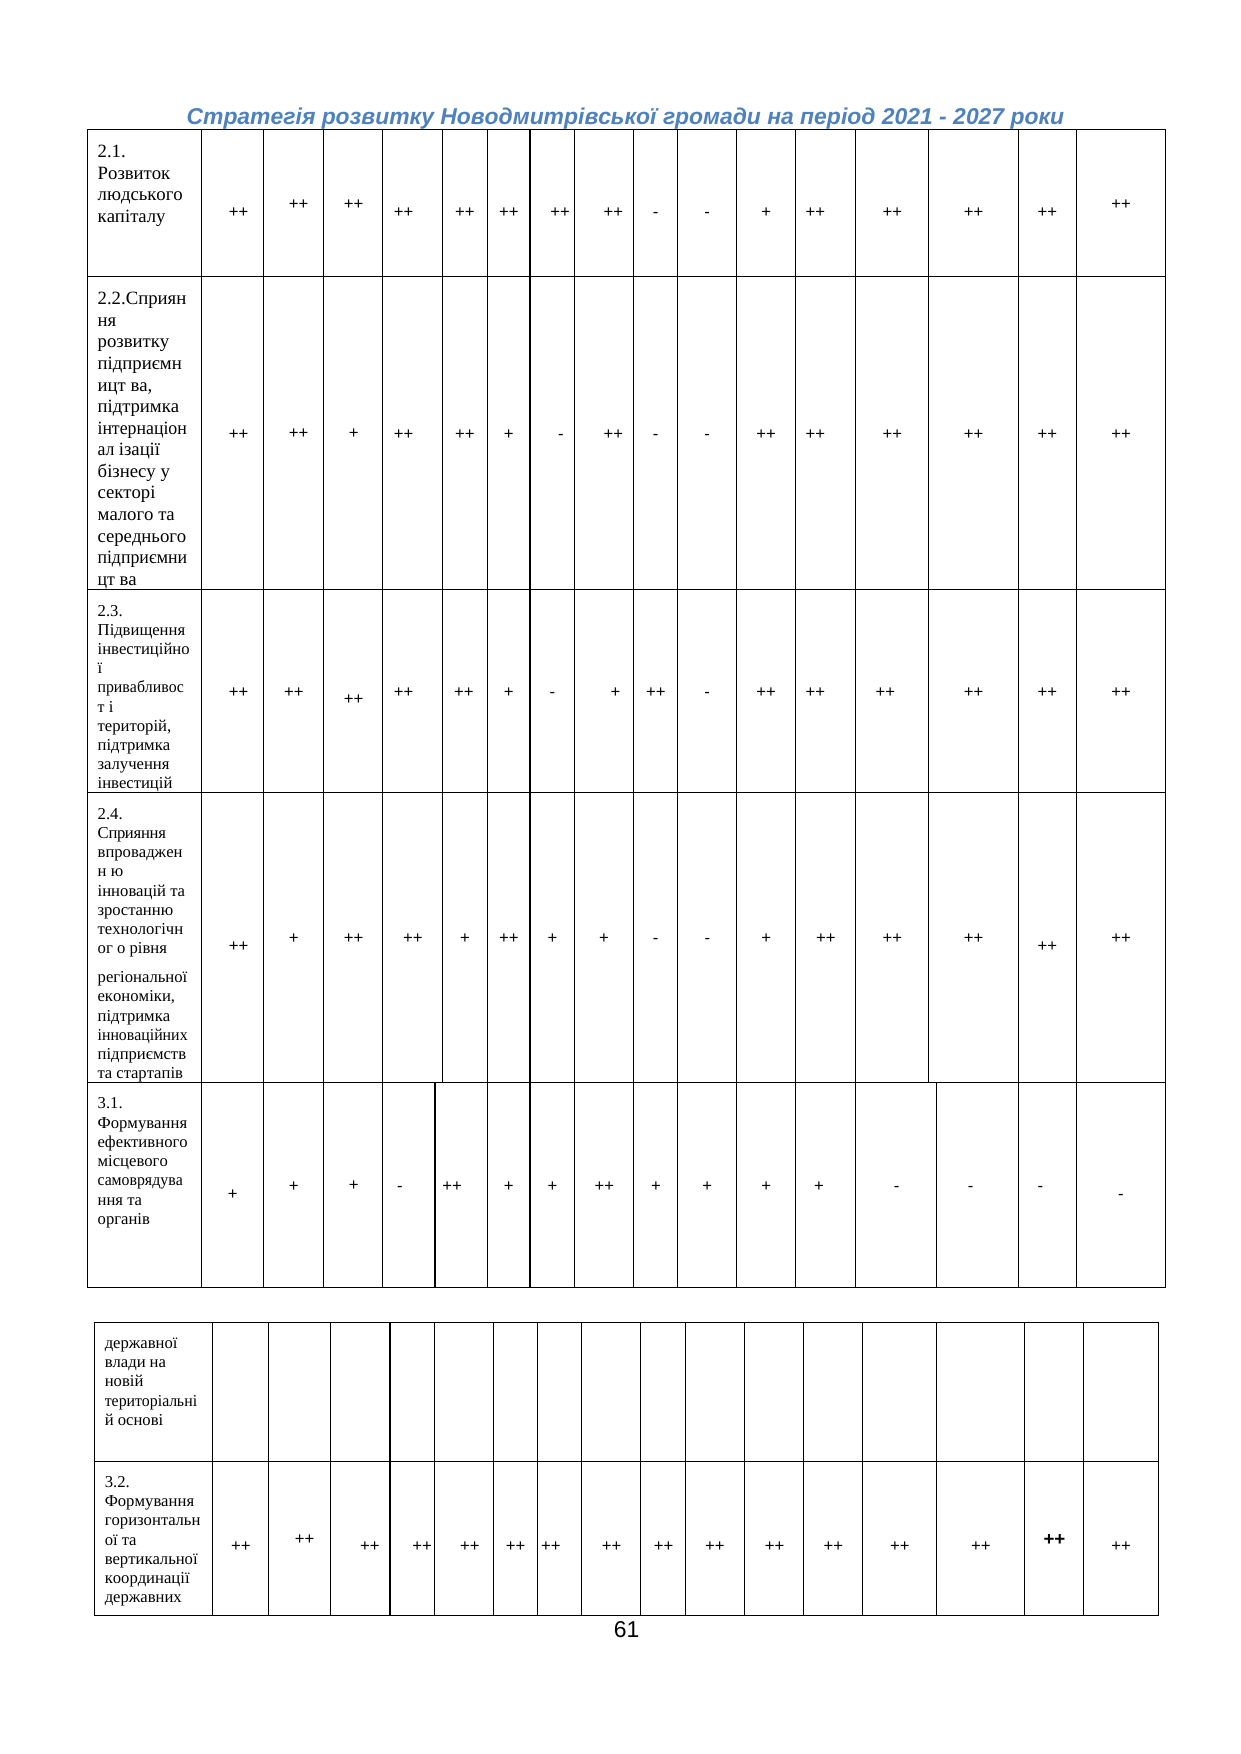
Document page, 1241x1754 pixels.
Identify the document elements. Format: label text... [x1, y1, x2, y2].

table_cell ++ [796, 793, 855, 1082]
table_cell ++ [1077, 130, 1165, 276]
table_cell ++ [488, 130, 529, 276]
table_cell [95, 1462, 212, 1615]
table_cell ++ [202, 277, 263, 589]
table_cell - [383, 1083, 434, 1287]
table_cell ++ [1019, 130, 1076, 276]
table_cell ++ [331, 1462, 389, 1615]
table_cell ++ [391, 1462, 434, 1615]
table_cell ++ [737, 590, 795, 792]
table_cell ++ [324, 793, 382, 1082]
table_cell + [443, 793, 487, 1082]
table_cell ++ [929, 130, 1018, 276]
table_cell ++ [443, 130, 487, 276]
table_cell + [796, 1083, 855, 1287]
table_cell ++ [737, 277, 795, 589]
table_cell ++ [575, 1083, 633, 1287]
table_cell ++ [488, 793, 529, 1082]
table_cell - [678, 130, 736, 276]
table_cell + [634, 1083, 677, 1287]
table_cell + [264, 1083, 323, 1287]
table_cell - [531, 277, 574, 589]
table_cell ++ [1019, 793, 1076, 1082]
table_header [538, 1323, 581, 1461]
table_cell ++ [686, 1462, 744, 1615]
table_cell ++ [1019, 277, 1076, 589]
table_cell ++ [804, 1462, 862, 1615]
table_cell ++ [856, 590, 928, 792]
table_cell ++ [264, 130, 323, 276]
table_cell ++ [641, 1462, 685, 1615]
table_header [641, 1323, 685, 1461]
table_header [582, 1323, 640, 1461]
table_header [804, 1323, 862, 1461]
table_cell 2.3. Підвищення інвестиційної привабливост і територій, підтримка залучення інвестицій [88, 590, 201, 792]
table_header [494, 1323, 537, 1461]
table_cell - [634, 130, 677, 276]
table_cell + [737, 793, 795, 1082]
table_cell ++ [1077, 793, 1165, 1082]
table_cell - [531, 590, 574, 792]
table_cell + [737, 130, 795, 276]
table_cell 2.4. Сприяння впровадженн ю інновацій та зростанню технологічног о рівня регіональної економіки, підтримка інноваційних підприємств та стартапів [88, 793, 201, 1082]
table_cell 2.2.Сприяння розвитку підприємницт ва, підтримка інтернаціонал ізації бізнесу у секторі малого та середнього підприємницт ва [88, 277, 201, 589]
table_header [1084, 1323, 1158, 1461]
table_cell - [678, 590, 736, 792]
table_header [391, 1323, 434, 1461]
table_cell + [575, 590, 633, 792]
table_cell ++ [383, 590, 442, 792]
table_cell ++ [269, 1462, 330, 1615]
table_cell ++ [202, 793, 263, 1082]
table_cell ++ [582, 1462, 640, 1615]
table_cell ++ [1025, 1462, 1083, 1615]
table_header [745, 1323, 803, 1461]
table_cell ++ [1077, 277, 1165, 589]
table_cell ++ [531, 130, 574, 276]
table_cell ++ [202, 590, 263, 792]
table_cell ++ [856, 130, 928, 276]
table_cell ++ [435, 1462, 493, 1615]
table_header [1025, 1323, 1083, 1461]
table_header [937, 1323, 1024, 1461]
table_cell + [737, 1083, 795, 1287]
table_cell - [678, 793, 736, 1082]
table_cell ++ [264, 590, 323, 792]
table_cell - [1019, 1083, 1076, 1287]
table_cell ++ [937, 1462, 1024, 1615]
table_cell ++ [202, 130, 263, 276]
table_cell - [678, 277, 736, 589]
table_cell ++ [383, 793, 442, 1082]
table_cell ++ [443, 590, 487, 792]
table_cell + [324, 1083, 382, 1287]
table_cell + [678, 1083, 736, 1287]
table_cell 2.1. Розвиток людського капіталу [88, 130, 201, 276]
table_cell ++ [383, 130, 442, 276]
table_cell ++ [443, 277, 487, 589]
table_cell ++ [745, 1462, 803, 1615]
table_cell - [634, 793, 677, 1082]
table_cell ++ [929, 793, 1018, 1082]
table_cell ++ [856, 793, 928, 1082]
table_cell ++ [538, 1462, 581, 1615]
table_cell ++ [1019, 590, 1076, 792]
table_header [269, 1323, 330, 1461]
table_cell + [531, 1083, 574, 1287]
table_header [213, 1323, 268, 1461]
table_cell ++ [856, 277, 928, 589]
table_cell ++ [575, 130, 633, 276]
table_cell ++ [494, 1462, 537, 1615]
table_cell + [531, 793, 574, 1082]
table_cell ++ [213, 1462, 268, 1615]
table_cell + [488, 590, 529, 792]
table_cell ++ [1084, 1462, 1158, 1615]
table_cell + [324, 277, 382, 589]
table_cell ++ [264, 277, 323, 589]
table_cell - [634, 277, 677, 589]
table_header державної влади на новій територіальні й основі [95, 1323, 212, 1461]
table_cell ++ [324, 590, 382, 792]
table_cell ++ [796, 277, 855, 589]
table_cell ++ [796, 130, 855, 276]
table_cell - [856, 1083, 936, 1287]
table_cell + [488, 277, 529, 589]
table_cell + [488, 1083, 529, 1287]
table_cell ++ [796, 590, 855, 792]
table_cell ++ [324, 130, 382, 276]
table_cell ++ [383, 277, 442, 589]
table_cell ++ [929, 590, 1018, 792]
table_cell ++ [1077, 590, 1165, 792]
table_header [863, 1323, 936, 1461]
table_cell 3.1. Формування ефективного місцевого самоврядува ння та органів [88, 1083, 201, 1287]
table_cell - [1077, 1083, 1165, 1287]
table_cell ++ [575, 277, 633, 589]
table_header [686, 1323, 744, 1461]
table_cell + [575, 793, 633, 1082]
table_cell ++ [929, 277, 1018, 589]
table_cell ++ [863, 1462, 936, 1615]
table_cell ++ [436, 1083, 487, 1287]
table_cell + [202, 1083, 263, 1287]
table_cell + [264, 793, 323, 1082]
table_cell - [937, 1083, 1018, 1287]
table_header [435, 1323, 493, 1461]
table_cell ++ [634, 590, 677, 792]
table_header [331, 1323, 389, 1461]
